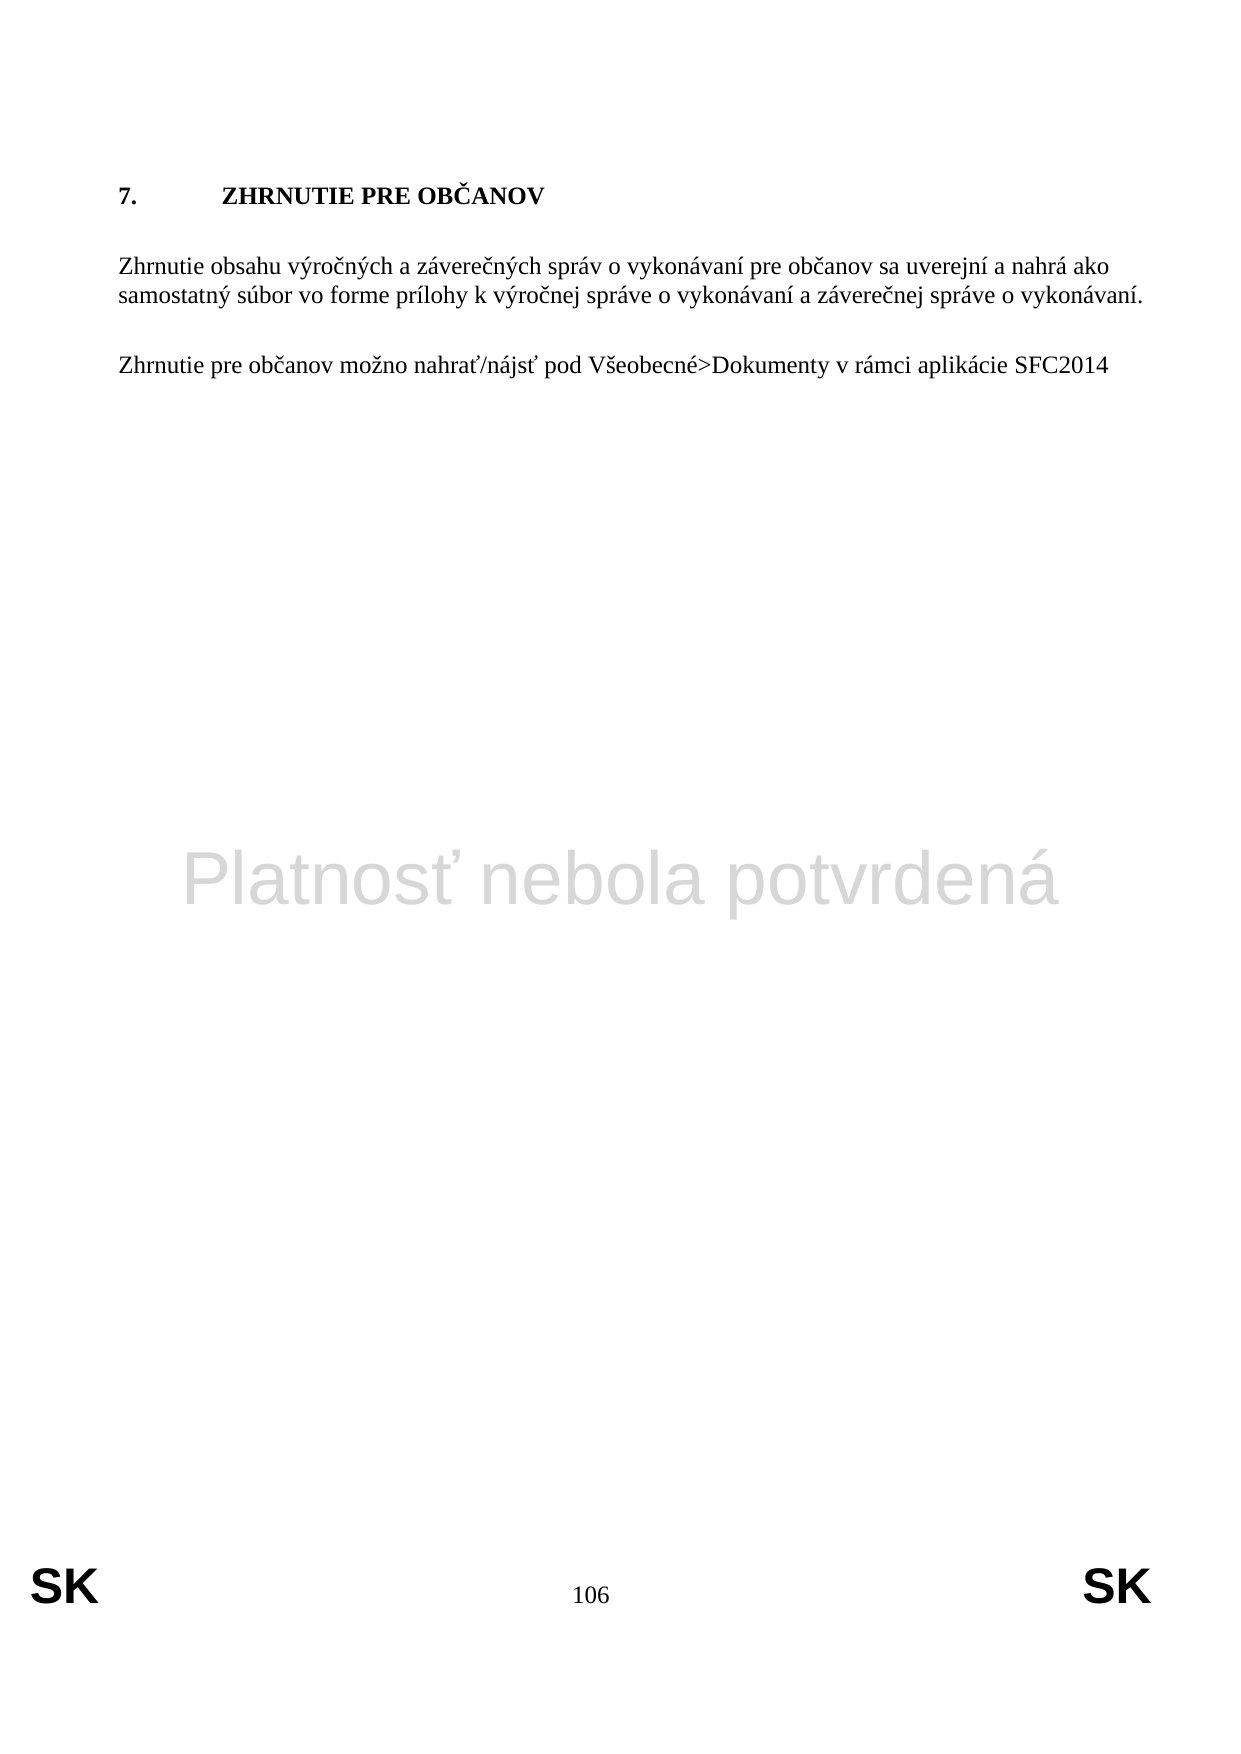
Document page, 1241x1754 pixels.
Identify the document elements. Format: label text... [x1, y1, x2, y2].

subtitle ZHRNUTIE PRE OBČANOV [118, 181, 1187, 210]
text Zhrnutie pre občanov možno nahrať/nájsť pod Všeobecné>Dokumenty v rámci aplikácie SFC2014 [118, 350, 1187, 379]
text Zhrnutie obsahu výročných a záverečných správ o vykonávaní pre občanov sa uverejní a nahrá ako samostatný súbor vo forme prílohy k výročnej správe o vykonávaní a záverečnej správe o vykonávaní. [118, 251, 1187, 309]
